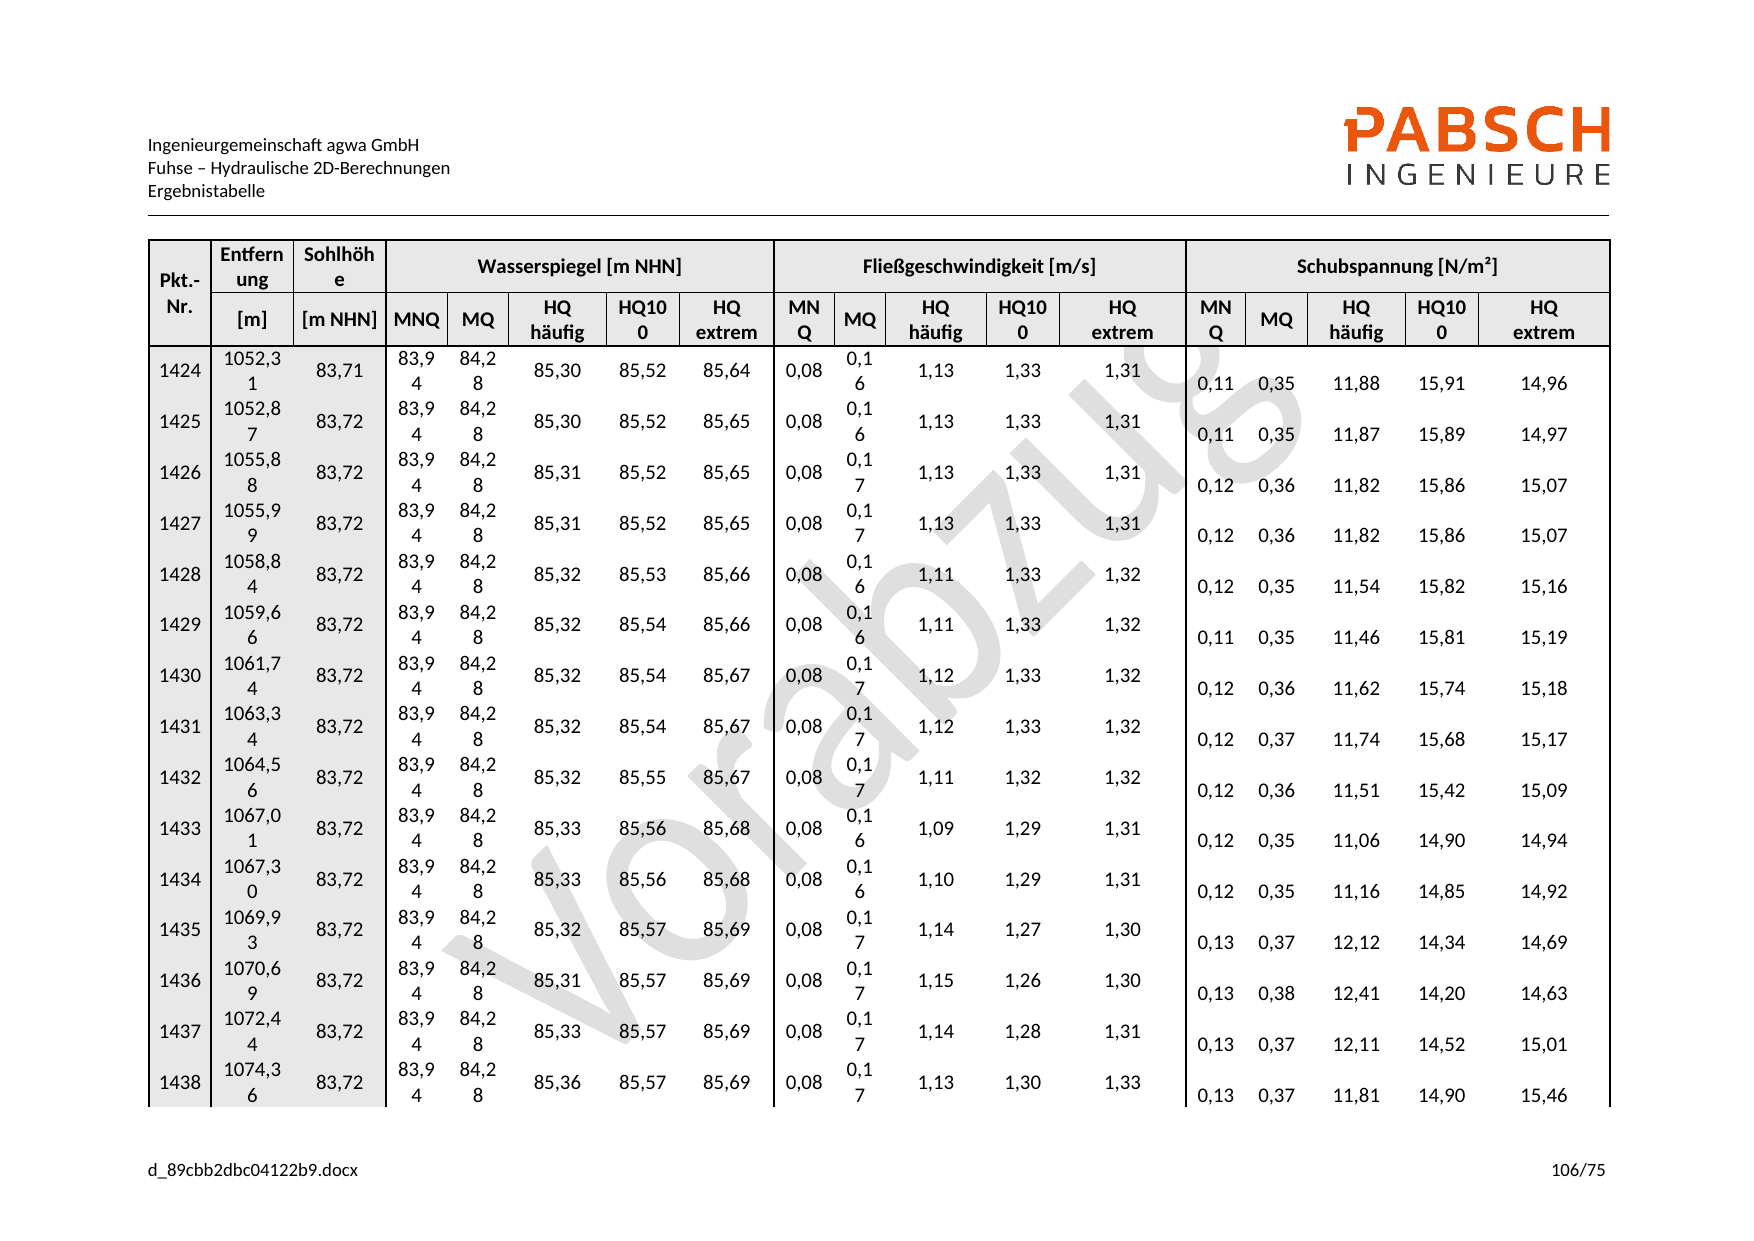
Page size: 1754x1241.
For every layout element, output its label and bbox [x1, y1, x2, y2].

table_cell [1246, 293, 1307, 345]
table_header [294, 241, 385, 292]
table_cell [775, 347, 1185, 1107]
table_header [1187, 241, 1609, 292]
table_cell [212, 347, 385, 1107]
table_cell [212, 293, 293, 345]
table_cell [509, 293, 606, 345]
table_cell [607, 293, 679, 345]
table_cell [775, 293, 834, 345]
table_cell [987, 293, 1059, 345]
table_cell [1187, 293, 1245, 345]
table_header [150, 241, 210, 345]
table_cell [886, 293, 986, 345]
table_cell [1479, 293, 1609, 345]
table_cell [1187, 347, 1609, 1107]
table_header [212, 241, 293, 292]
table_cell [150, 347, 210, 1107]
picture [1343, 106, 1610, 185]
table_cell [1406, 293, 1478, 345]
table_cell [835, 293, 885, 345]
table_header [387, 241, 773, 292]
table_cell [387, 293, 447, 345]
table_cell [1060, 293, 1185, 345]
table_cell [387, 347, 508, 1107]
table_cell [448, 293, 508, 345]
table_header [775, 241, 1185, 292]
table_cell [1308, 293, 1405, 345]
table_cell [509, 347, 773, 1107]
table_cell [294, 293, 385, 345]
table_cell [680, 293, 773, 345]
